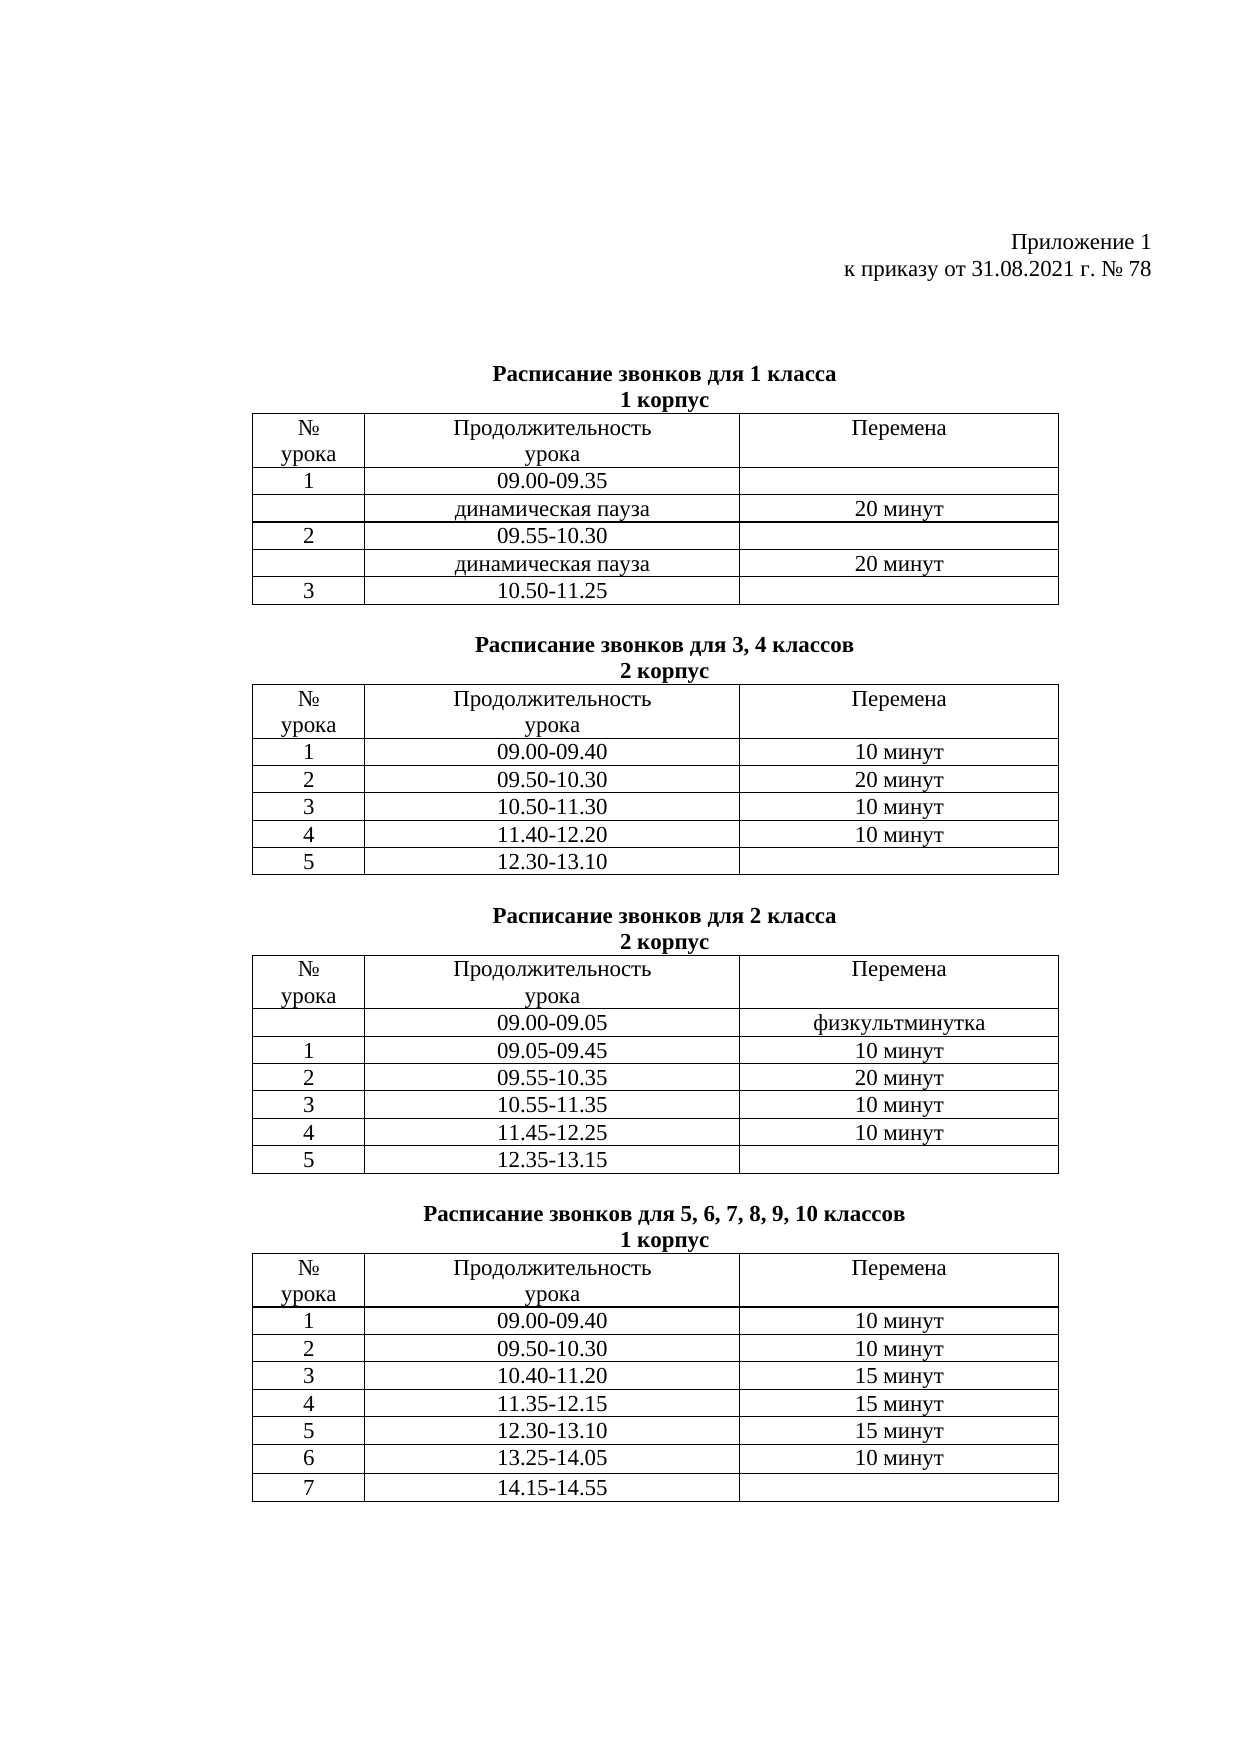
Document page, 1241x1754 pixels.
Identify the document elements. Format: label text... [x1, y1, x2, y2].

table_cell 10.50-11.30 [365, 793, 739, 819]
table_cell [740, 577, 1058, 603]
table_cell 10.50-11.25 [365, 577, 739, 603]
table_cell 10 минут [740, 1091, 1058, 1118]
table_header № урока [253, 685, 364, 737]
table_cell [740, 1146, 1058, 1173]
table_header Перемена [740, 685, 1058, 737]
text 1 корпус [177, 1226, 1152, 1253]
table_cell физкультминутка [740, 1009, 1058, 1036]
text Расписание звонков для 2 класса [177, 902, 1152, 928]
table_cell [253, 550, 364, 576]
table_cell 09.00-09.35 [365, 468, 739, 494]
table_cell [740, 523, 1058, 549]
table_cell 5 [253, 1146, 364, 1173]
table_cell динамическая пауза [365, 550, 739, 576]
table_cell 2 [253, 1335, 364, 1361]
text к приказу от 31.08.2021 г. № 78 [177, 255, 1152, 281]
table_cell [253, 1009, 364, 1036]
table_header № урока [253, 1254, 364, 1306]
table_cell 15 минут [740, 1417, 1058, 1443]
table_cell 10 минут [740, 739, 1058, 765]
table_cell 20 минут [740, 550, 1058, 576]
table_cell динамическая пауза [365, 495, 739, 521]
table_cell 09.05-09.45 [365, 1037, 739, 1063]
table_cell [740, 1474, 1058, 1501]
table_cell 6 [253, 1445, 364, 1473]
text 2 корпус [177, 928, 1152, 954]
text Расписание звонков для 1 класса [177, 360, 1152, 386]
table_cell 4 [253, 821, 364, 847]
table_cell 1 [253, 1308, 364, 1334]
table_cell 20 минут [740, 766, 1058, 792]
table_cell 12.30-13.10 [365, 848, 739, 874]
table_cell 10 минут [740, 1335, 1058, 1361]
table_cell 10 минут [740, 793, 1058, 819]
table_cell 10 минут [740, 1119, 1058, 1145]
table_cell 2 [253, 1064, 364, 1090]
table_cell 15 минут [740, 1362, 1058, 1389]
table_cell 20 минут [740, 495, 1058, 521]
table_header Продолжительность урока [365, 956, 739, 1008]
table_cell 11.45-12.25 [365, 1119, 739, 1145]
table_cell 2 [253, 766, 364, 792]
table_cell 1 [253, 1037, 364, 1063]
table_header Продолжительность урока [365, 414, 739, 467]
table_header Продолжительность урока [365, 1254, 739, 1306]
table_cell 10 минут [740, 821, 1058, 847]
text 1 корпус [177, 386, 1152, 413]
table_cell 10 минут [740, 1308, 1058, 1334]
table_cell 7 [253, 1474, 364, 1501]
table_cell 11.35-12.15 [365, 1390, 739, 1416]
table_cell 1 [253, 468, 364, 494]
text Расписание звонков для 3, 4 классов [177, 631, 1152, 657]
table_cell 3 [253, 1362, 364, 1389]
table_header Перемена [740, 956, 1058, 1008]
table_cell 10.40-11.20 [365, 1362, 739, 1389]
table_cell 2 [253, 523, 364, 549]
table_cell 09.55-10.30 [365, 523, 739, 549]
text 2 корпус [177, 657, 1152, 684]
table_header Перемена [740, 1254, 1058, 1306]
table_cell 09.55-10.35 [365, 1064, 739, 1090]
table_cell 20 минут [740, 1064, 1058, 1090]
table_header Перемена [740, 414, 1058, 467]
table_cell 13.25-14.05 [365, 1445, 739, 1473]
table_cell 12.35-13.15 [365, 1146, 739, 1173]
table_cell [740, 468, 1058, 494]
table_cell 12.30-13.10 [365, 1417, 739, 1443]
table_cell 11.40-12.20 [365, 821, 739, 847]
table_header № урока [253, 414, 364, 467]
table_cell 3 [253, 577, 364, 603]
table_cell [740, 848, 1058, 874]
table_cell 3 [253, 1091, 364, 1118]
table_cell 14.15-14.55 [365, 1474, 739, 1501]
table_cell [253, 495, 364, 521]
table_cell 09.00-09.05 [365, 1009, 739, 1036]
table_cell 10 минут [740, 1445, 1058, 1473]
table_cell 09.50-10.30 [365, 766, 739, 792]
table_cell 4 [253, 1390, 364, 1416]
table_header № урока [253, 956, 364, 1008]
table_cell 4 [253, 1119, 364, 1145]
text Расписание звонков для 5, 6, 7, 8, 9, 10 классов [177, 1200, 1152, 1226]
table_cell 10 минут [740, 1037, 1058, 1063]
table_header Продолжительность урока [365, 685, 739, 737]
table_cell 09.00-09.40 [365, 739, 739, 765]
table_cell 3 [253, 793, 364, 819]
table_cell 10.55-11.35 [365, 1091, 739, 1118]
table_cell 1 [253, 739, 364, 765]
table_cell 5 [253, 1417, 364, 1443]
table_cell 5 [253, 848, 364, 874]
table_cell 09.50-10.30 [365, 1335, 739, 1361]
text Приложение 1 [177, 228, 1152, 255]
table_cell 09.00-09.40 [365, 1308, 739, 1334]
table_cell 15 минут [740, 1390, 1058, 1416]
